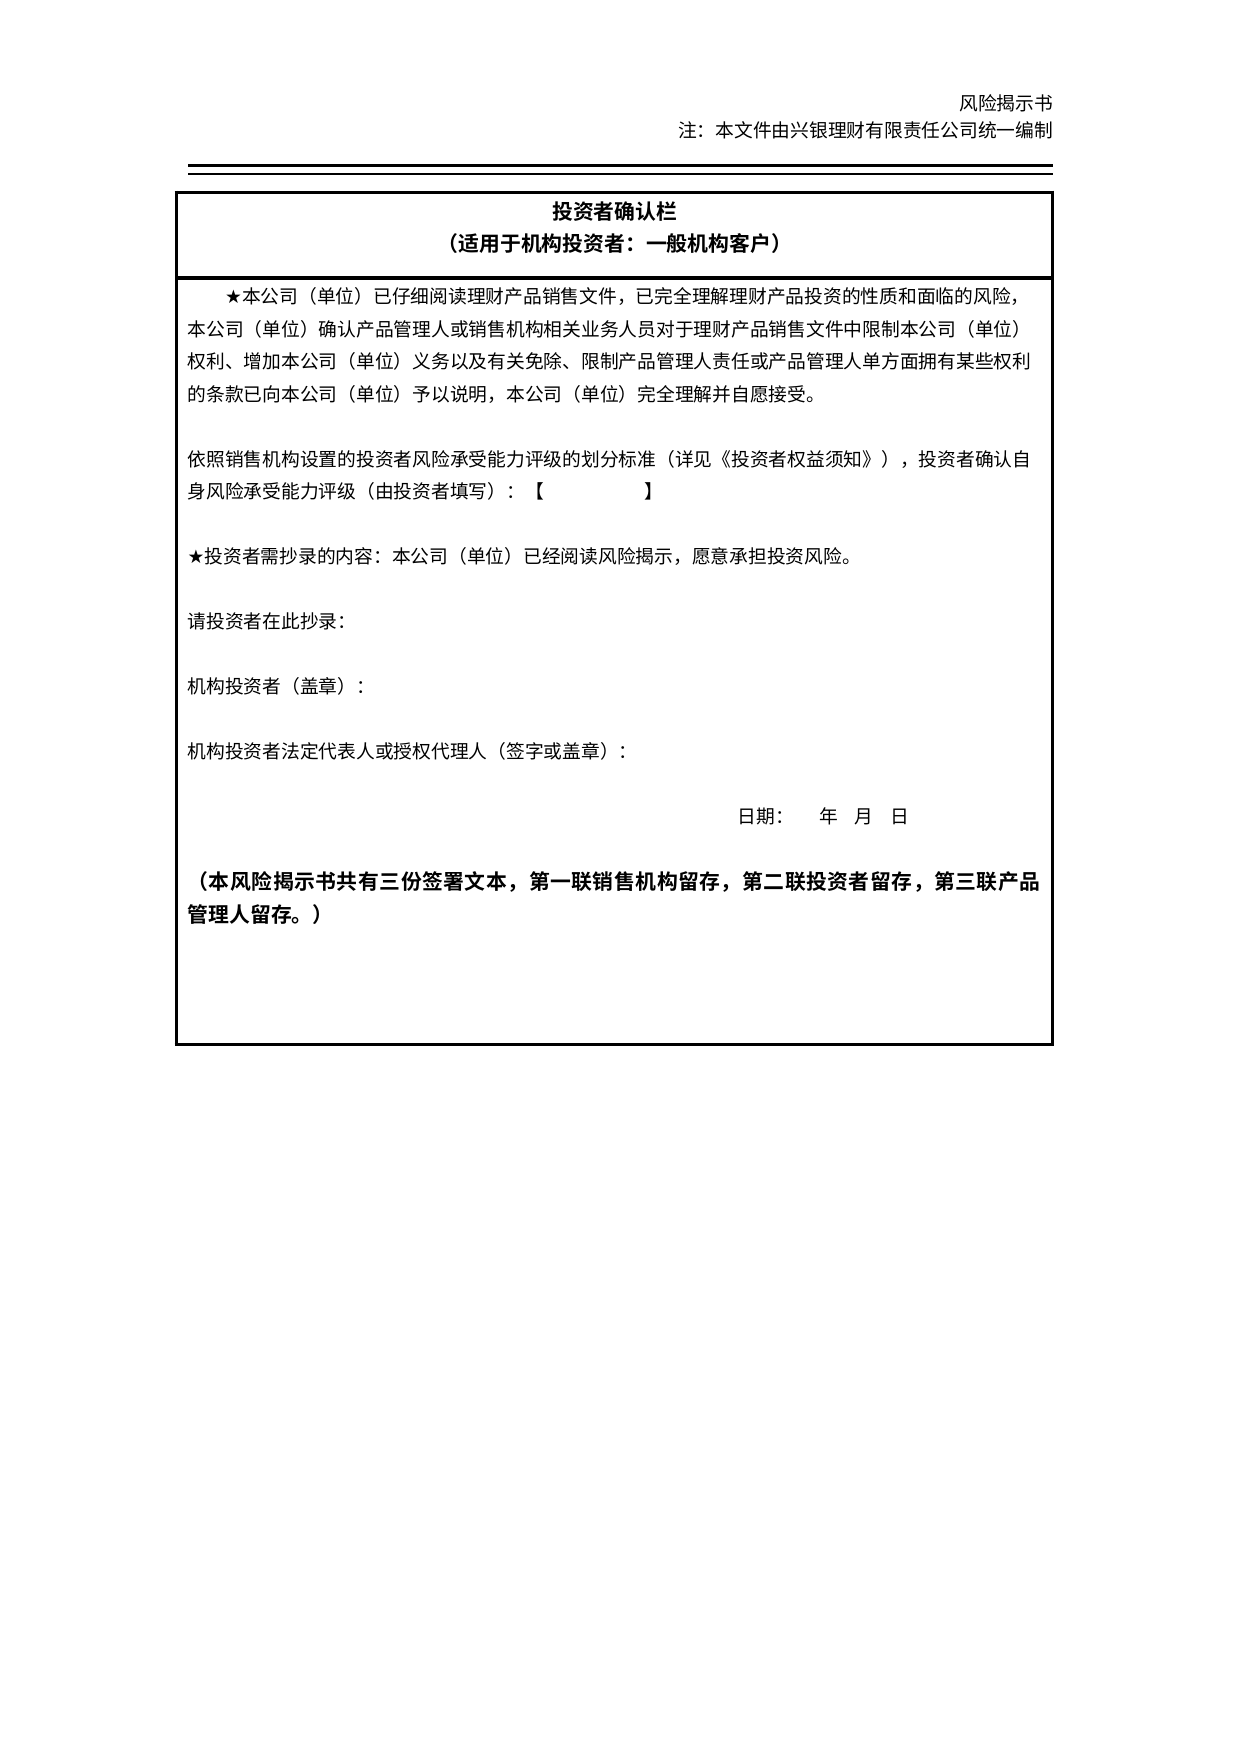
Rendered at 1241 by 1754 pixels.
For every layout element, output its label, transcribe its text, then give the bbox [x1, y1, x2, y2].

table_cell ★本公司（单位）已仔细阅读理财产品销售文件，已完全理解理财产品投资的性质和面临的风险，本公司（单位）确认产品管理人或销售机构相关业务人员对于理财产品销售文件中限制本公司（单位）权利、增加本公司（单位）义务以及有关免除、限制产品管理人责任或产品管理人单方面拥有某些权利的条款已向本公司（单位）予以说明，本公司（单位）完全理解并自愿接受。 依照销售机构设置的投资者风险承受能力评级的划分标准（详见《投资者权益须知》），投资者确认自身风险承受能力评级（由投资者填写）：【 】 ★投资者需抄录的内容：本公司（单位）已经阅读风险揭示，愿意承担投资风险。 请投资者在此抄录： 机构投资者（盖章）： 机构投资者法定代表人或授权代理人（签字或盖章）： 日期： 年 月 日 （本风险揭示书共有三份签署文本，第一联销售机构留存，第二联投资者留存，第三联产品管理人留存。） [178, 280, 1051, 1042]
table_header 投资者确认栏 （适用于机构投资者：一般机构客户） [178, 194, 1051, 276]
